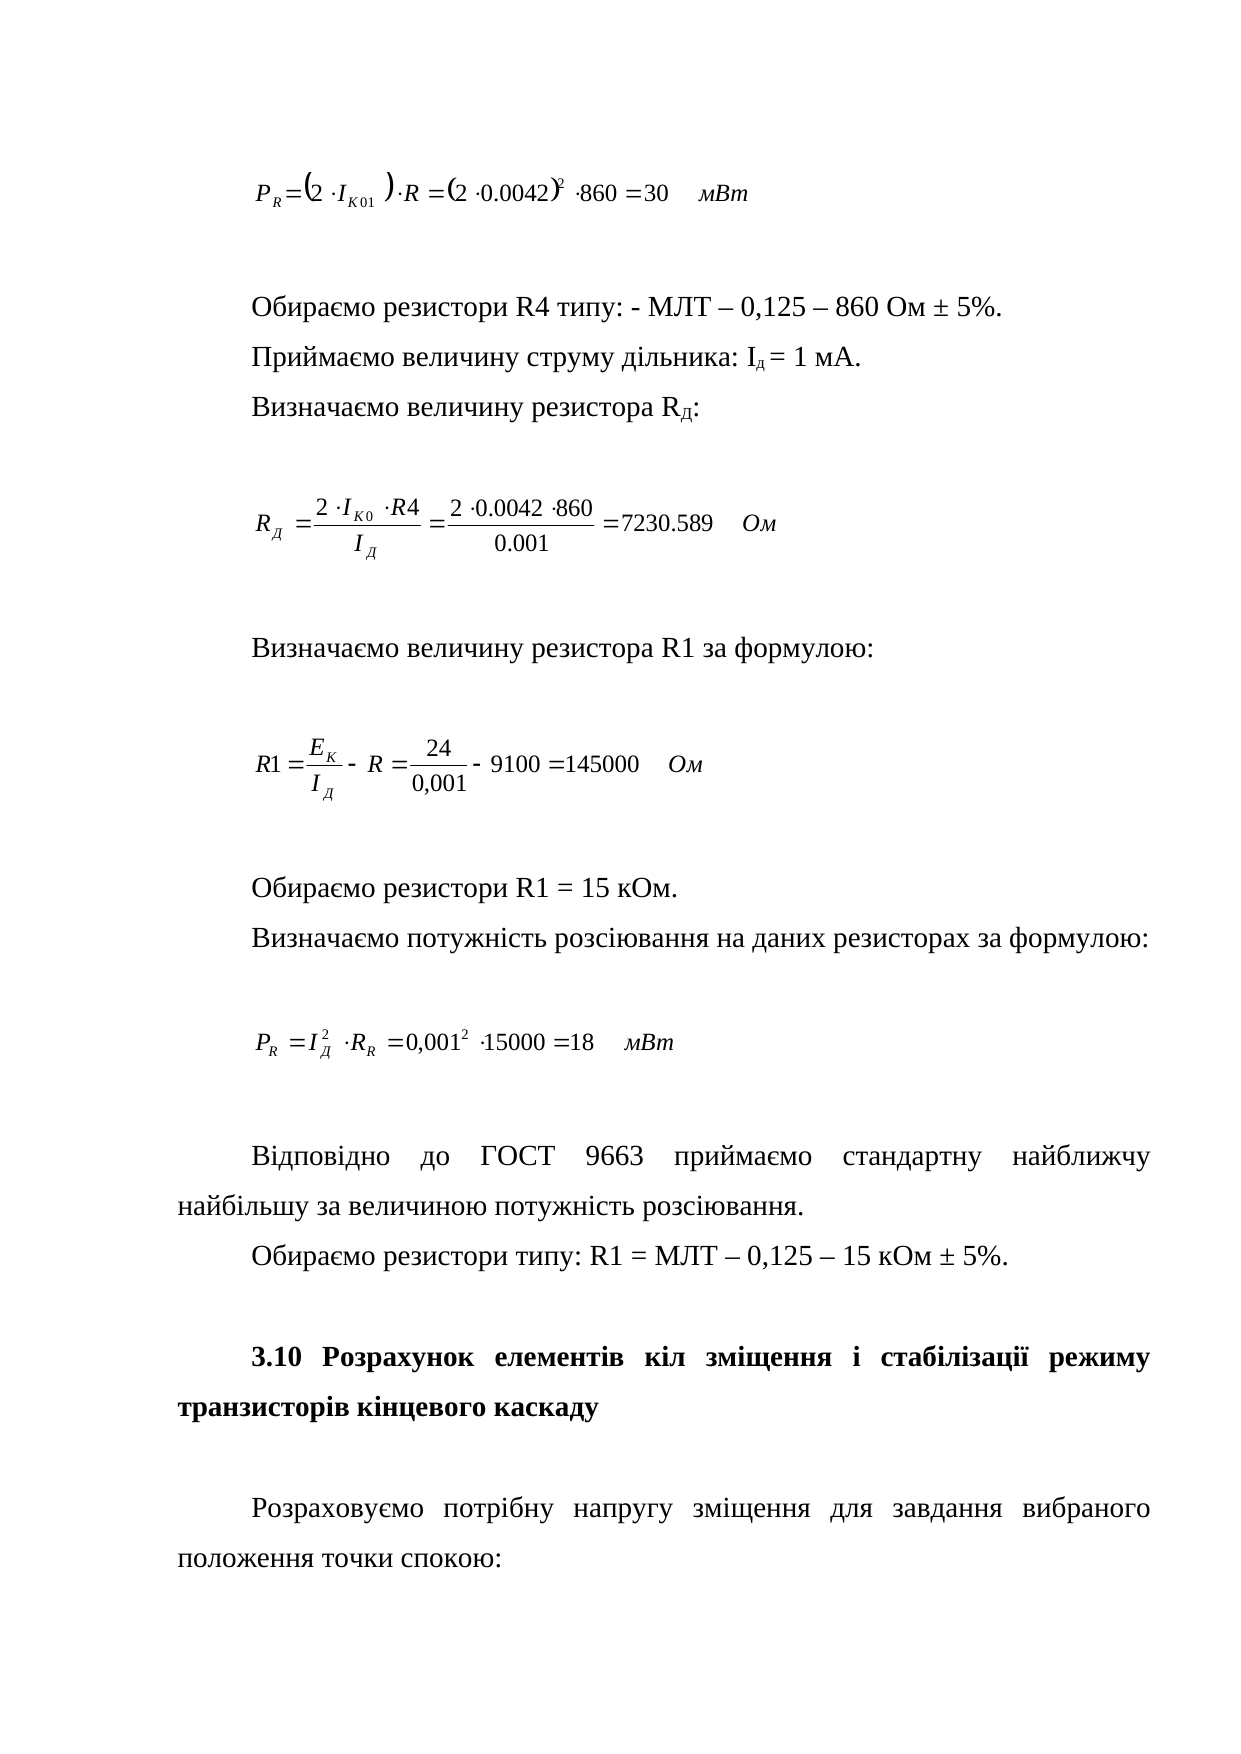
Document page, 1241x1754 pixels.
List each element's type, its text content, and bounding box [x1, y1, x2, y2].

text Відповідно до ГОСТ 9663 приймаємо стандартну найближчу найбільшу за величиною потужність розсіювання. [177, 1138, 1152, 1221]
text Обираємо резистори R4 типу: - МЛТ – 0,125 – 860 Ом ± 5%. [177, 289, 1152, 322]
text 3.10 Розрахунок елементів кіл зміщення і стабілізації режиму транзисторів кінцевого каскаду [177, 1339, 1152, 1423]
text Визначаємо величину резистора R1 за формулою: [177, 630, 1152, 663]
text Обираємо резистори типу: R1 = МЛТ – 0,125 – 15 кОм ± 5%. [177, 1238, 1152, 1272]
text Розраховуємо потрібну напругу зміщення для завдання вибраного положення точки спокою: [177, 1490, 1152, 1574]
text Визначаємо потужність розсіювання на даних резисторах за формулою: [177, 921, 1152, 954]
text Обираємо резистори R1 = 15 кОм. [177, 870, 1152, 904]
text Приймаємо величину струму дільника: Ід = 1 мА. [177, 339, 1152, 373]
text Визначаємо величину резистора RД: [177, 389, 1152, 423]
